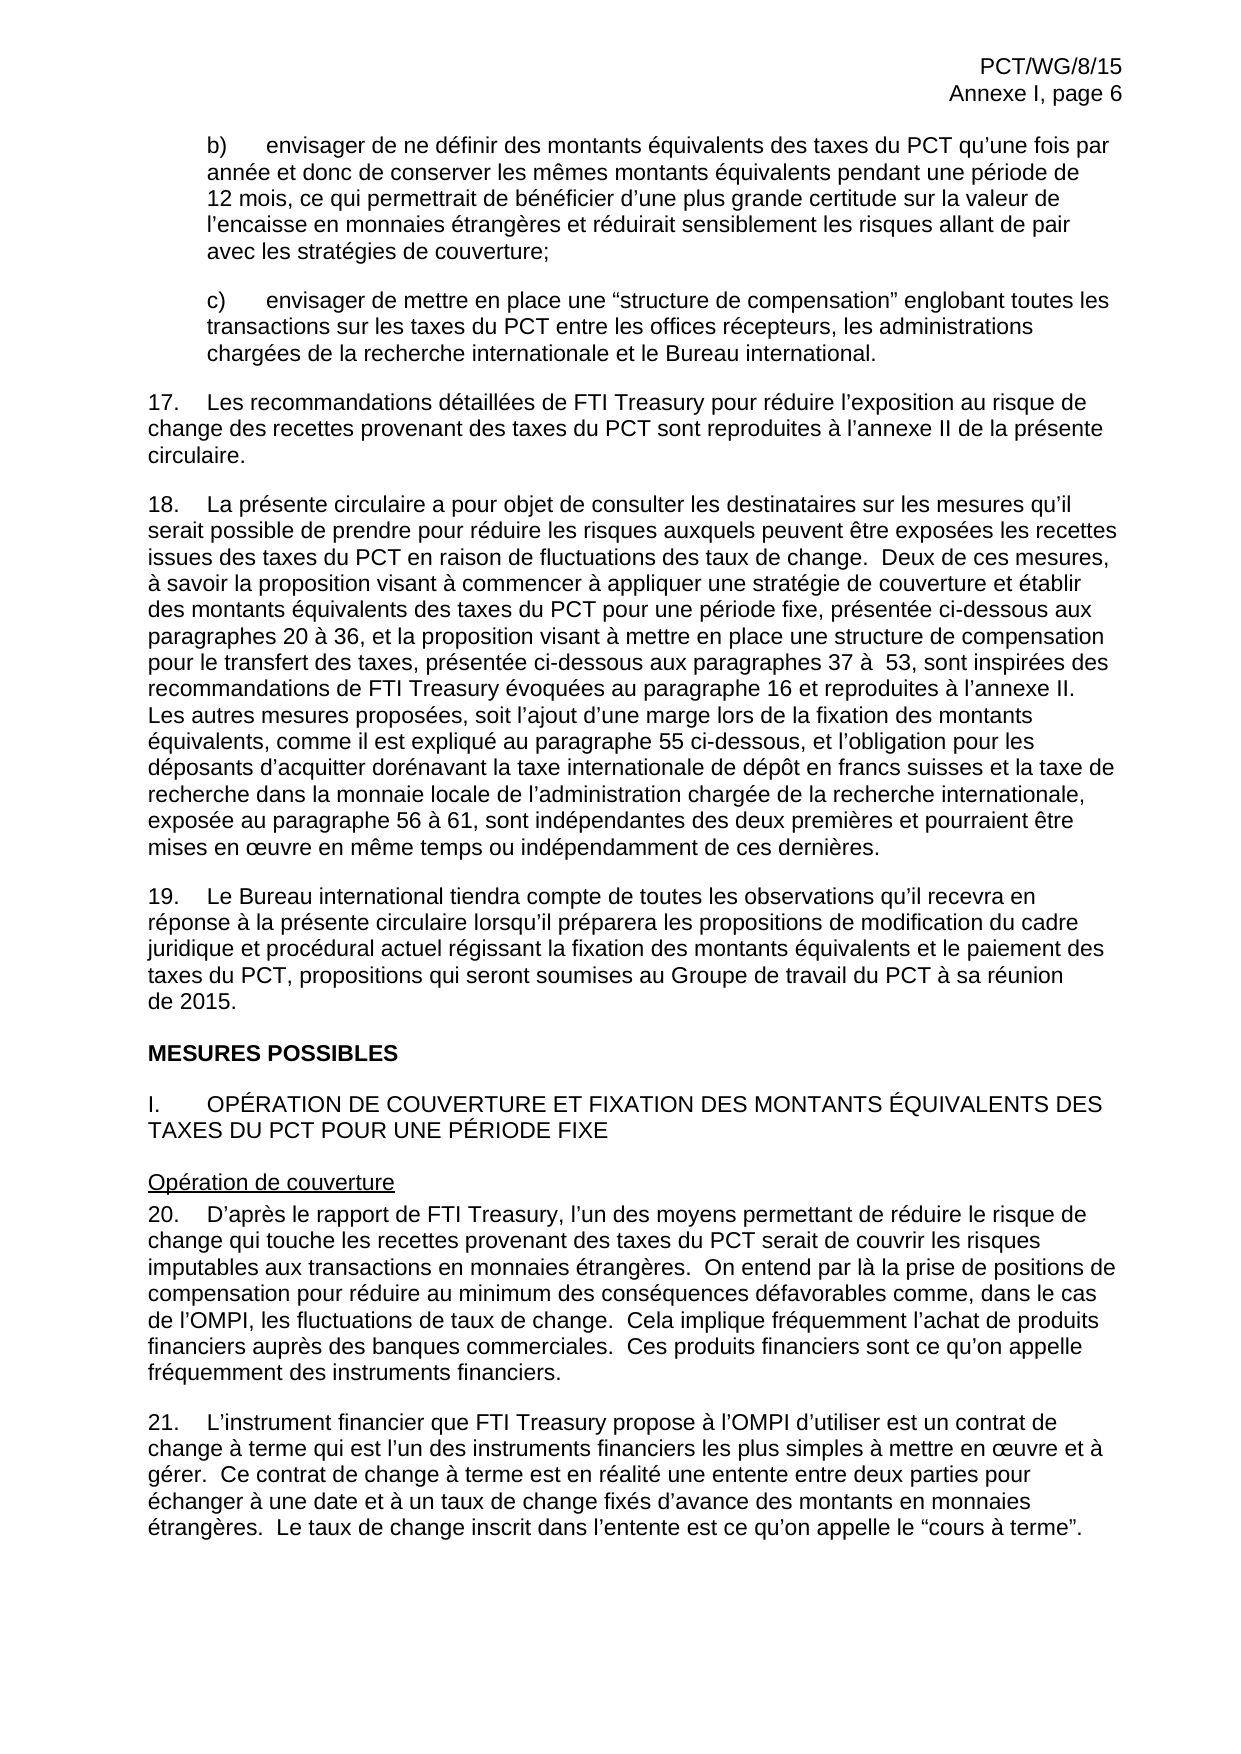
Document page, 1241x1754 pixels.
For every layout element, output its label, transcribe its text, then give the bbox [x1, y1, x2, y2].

text Les recommandations détaillées de FTI Treasury pour réduire l’exposition au risque de change des recettes provenant des taxes du PCT sont reproduites à l’annexe II de la présente circulaire. [148, 389, 1122, 468]
subtitle I. Opération de couverture et fixation des montants équivalents des taxes du PCT pour une période fixe [148, 1091, 1122, 1143]
text La présente circulaire a pour objet de consulter les destinataires sur les mesures qu’il serait possible de prendre pour réduire les risques auxquels peuvent être exposées les recettes issues des taxes du PCT en raison de fluctuations des taux de change. Deux de ces mesures, à savoir la proposition visant à commencer à appliquer une stratégie de couverture et établir des montants équivalents des taxes du PCT pour une période fixe, présentée ci-dessous aux paragraphes 20 à 36, et la proposition visant à mettre en place une structure de compensation pour le transfert des taxes, présentée ci-dessous aux paragraphes 37 à 53, sont inspirées des recommandations de FTI Treasury évoquées au paragraphe 16 et reproduites à l’annexe II. Les autres mesures proposées, soit l’ajout d’une marge lors de la fixation des montants équivalents, comme il est expliqué au paragraphe 55 ci-dessous, et l’obligation pour les déposants d’acquitter dorénavant la taxe internationale de dépôt en francs suisses et la taxe de recherche dans la monnaie locale de l’administration chargée de la recherche internationale, exposée au paragraphe 56 à 61, sont indépendantes des deux premières et pourraient être mises en œuvre en même temps ou indépendamment de ces dernières. [148, 491, 1122, 860]
text D’après le rapport de FTI Treasury, l’un des moyens permettant de réduire le risque de change qui touche les recettes provenant des taxes du PCT serait de couvrir les risques imputables aux transactions en monnaies étrangères. On entend par là la prise de positions de compensation pour réduire au minimum des conséquences défavorables comme, dans le cas de l’OMPI, les fluctuations de taux de change. Cela implique fréquemment l’achat de produits financiers auprès des banques commerciales. Ces produits financiers sont ce qu’on appelle fréquemment des instruments financiers. [148, 1201, 1122, 1386]
text L’instrument financier que FTI Treasury propose à l’OMPI d’utiliser est un contrat de change à terme qui est l’un des instruments financiers les plus simples à mettre en œuvre et à gérer. Ce contrat de change à terme est en réalité une entente entre deux parties pour échanger à une date et à un taux de change fixés d’avance des montants en monnaies étrangères. Le taux de change inscrit dans l’entente est ce qu’on appelle le “cours à terme”. [148, 1408, 1122, 1540]
list envisager de ne définir des montants équivalents des taxes du PCT qu’une fois par année et donc de conserver les mêmes montants équivalents pendant une période de 12 mois, ce qui permettrait de bénéficier d’une plus grande certitude sur la valeur de l’encaisse en monnaies étrangères et réduirait sensiblement les risques allant de pair avec les stratégies de couverture; [207, 132, 1122, 264]
list envisager de mettre en place une “structure de compensation” englobant toutes les transactions sur les taxes du PCT entre les offices récepteurs, les administrations chargées de la recherche internationale et le Bureau international. [207, 287, 1122, 366]
subtitle Mesures possibles [148, 1039, 1122, 1066]
subtitle Opération de couverture [148, 1168, 1122, 1195]
text Le Bureau international tiendra compte de toutes les observations qu’il recevra en réponse à la présente circulaire lorsqu’il préparera les propositions de modification du cadre juridique et procédural actuel régissant la fixation des montants équivalents et le paiement des taxes du PCT, propositions qui seront soumises au Groupe de travail du PCT à sa réunion de 2015. [148, 883, 1122, 1014]
